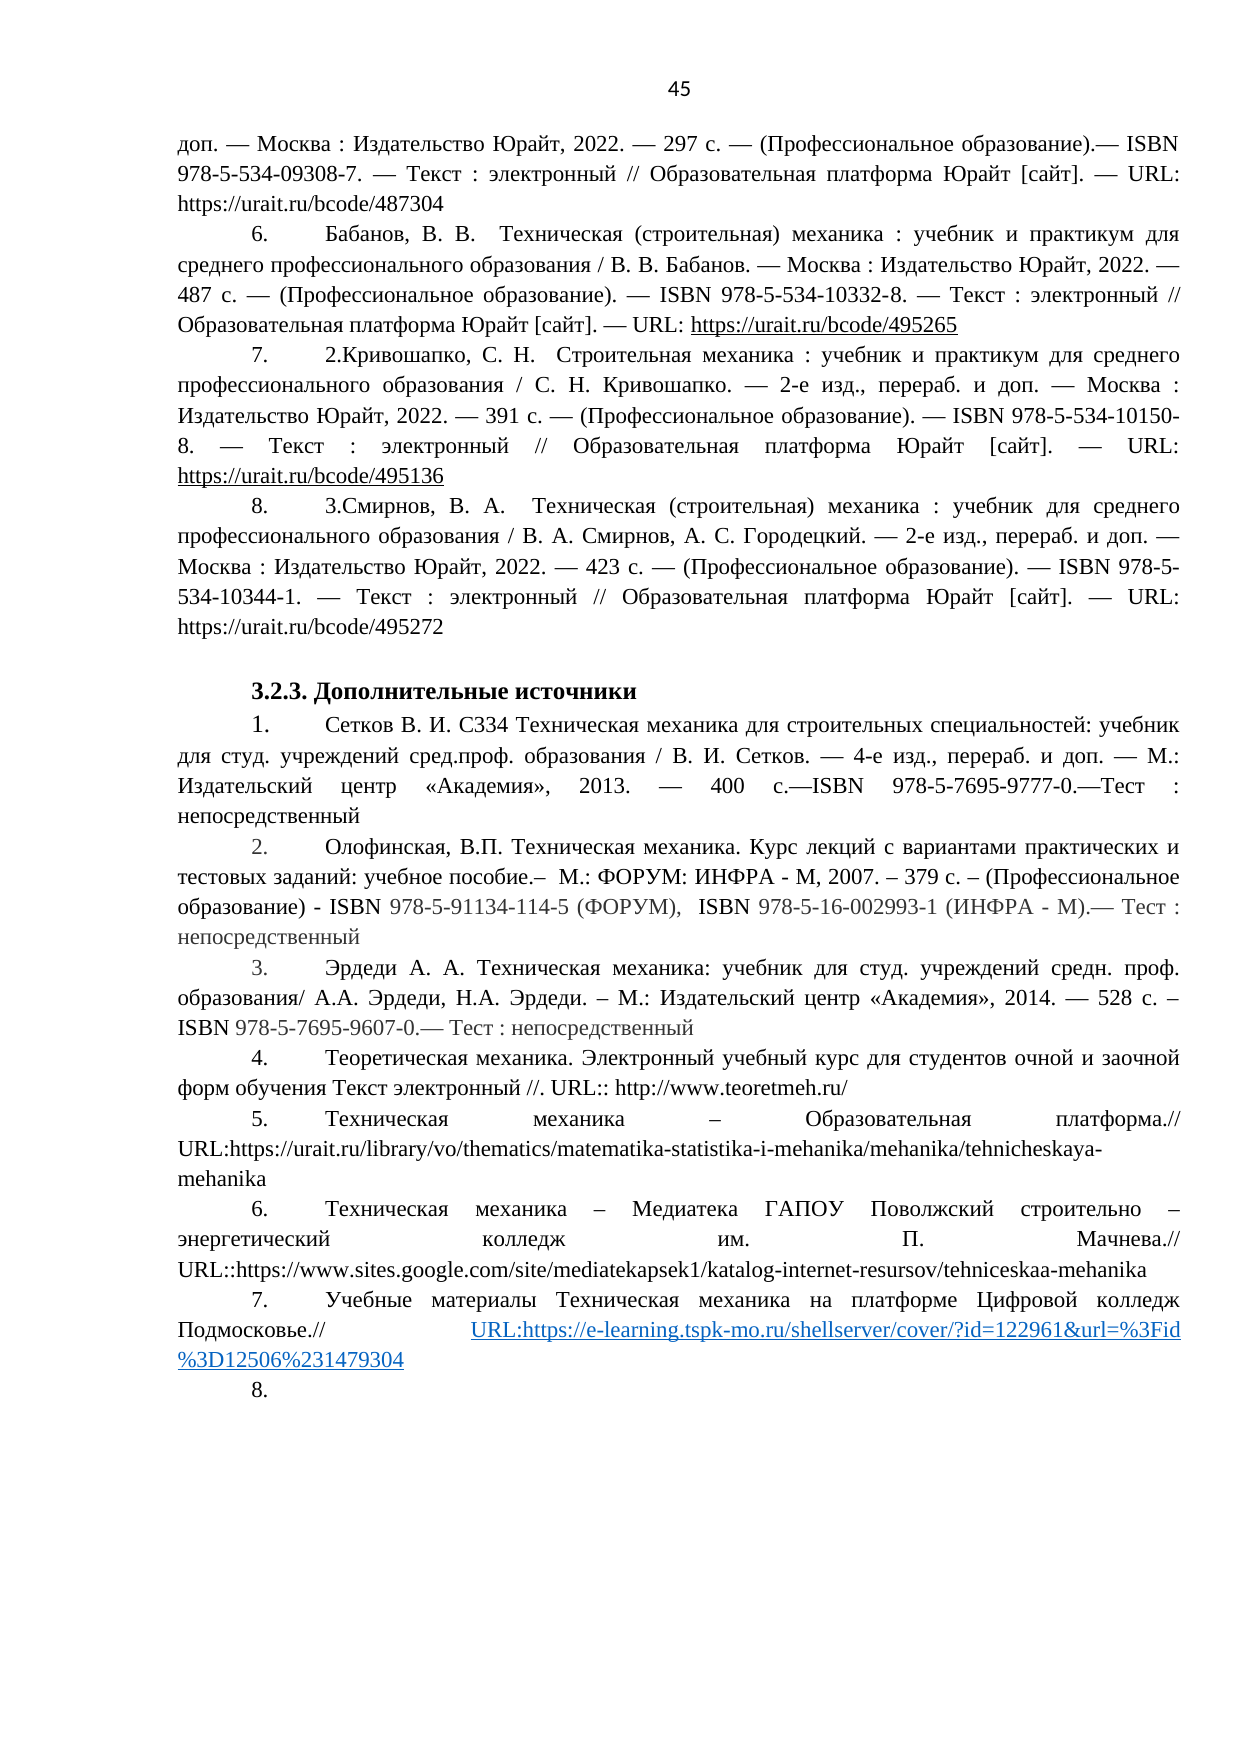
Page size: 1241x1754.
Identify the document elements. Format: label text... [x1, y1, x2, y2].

list 3.Смирнов, В. А. Техническая (строительная) механика : учебник для среднего профессионального образования / В. А. Смирнов, А. С. Городецкий. — 2-е изд., перераб. и доп. — Москва : Издательство Юрайт, 2022. — 423 с. — (Профессиональное образование). — ISBN 978-5-534-10344-1. — Текст : электронный // Образовательная платформа Юрайт [сайт]. — URL: https://urait.ru/bcode/495272 [177, 492, 1181, 639]
list Олофинская, В.П. Техническая механика. Курс лекций с вариантами практических и тестовых заданий: учебное пособие.– М.: ФОРУМ: ИНФРА - М, 2007. – 379 с. – (Профессиональное образование) - ISBN 978-5-91134-114-5 (ФОРУМ), ISBN 978-5-16-002993-1 (ИНФРА - М).— Тест : непосредственный [177, 833, 1181, 950]
list Эрдеди А. А. Техническая механика: учебник для студ. учреждений средн. проф. образования/ А.А. Эрдеди, Н.А. Эрдеди. – М.: Издательский центр «Академия», 2014. — 528 с. – ISBN 978-5-7695-9607-0.— Тест : непосредственный [177, 953, 1181, 1040]
list Бабанов, В. В. Техническая (строительная) механика : учебник и практикум для среднего профессионального образования / В. В. Бабанов. — Москва : Издательство Юрайт, 2022. — 487 с. — (Профессиональное образование). — ISBN 978-5-534-10332-8. — Текст : электронный // Образовательная платформа Юрайт [сайт]. — URL: https://urait.ru/bcode/495265 [177, 221, 1181, 337]
list 2.Кривошапко, С. Н. Строительная механика : учебник и практикум для среднего профессионального образования / С. Н. Кривошапко. — 2-е изд., перераб. и доп. — Москва : Издательство Юрайт, 2022. — 391 с. — (Профессиональное образование). — ISBN 978-5-534-10150-8. — Текст : электронный // Образовательная платформа Юрайт [сайт]. — URL: https://urait.ru/bcode/495136 [177, 341, 1181, 488]
list Техническая механика – Медиатека ГАПОУ Поволжский строительно – энергетический колледж им. П. Мачнева.// URL::https://www.sites.google.com/site/mediatekapsek1/katalog-internet-resursov/tehniceskaa-mehanika [177, 1195, 1181, 1282]
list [177, 130, 1181, 217]
text 3.2.3. Дополнительные источники [177, 676, 1181, 705]
list Техническая механика – Образовательная платформа.// URL:https://urait.ru/library/vo/thematics/matematika-statistika-i-mehanika/mehanika/tehnicheskaya-mehanika [177, 1104, 1181, 1191]
list Учебные материалы Техническая механика на платформе Цифровой колледж Подмосковье.// URL:https://e-learning.tspk-mo.ru/shellserver/cover/?id=122961&url=%3Fid%3D12506%231479304 [177, 1286, 1181, 1373]
list Теоретическая механика. Электронный учебный курс для студентов очной и заочной форм обучения Текст электронный //. URL:: http://www.teoretmeh.ru/ [177, 1044, 1181, 1101]
list Сетков В. И. С334 Техническая механика для строительных специальностей: учебник для студ. учреждений сред.проф. образования / В. И. Сетков. — 4-е изд., перераб. и доп. — М.: Издательский центр «Академия», 2013. — 400 с.—ISBN 978-5-7695-9777-0.—Тест : непосредственный [177, 709, 1181, 829]
